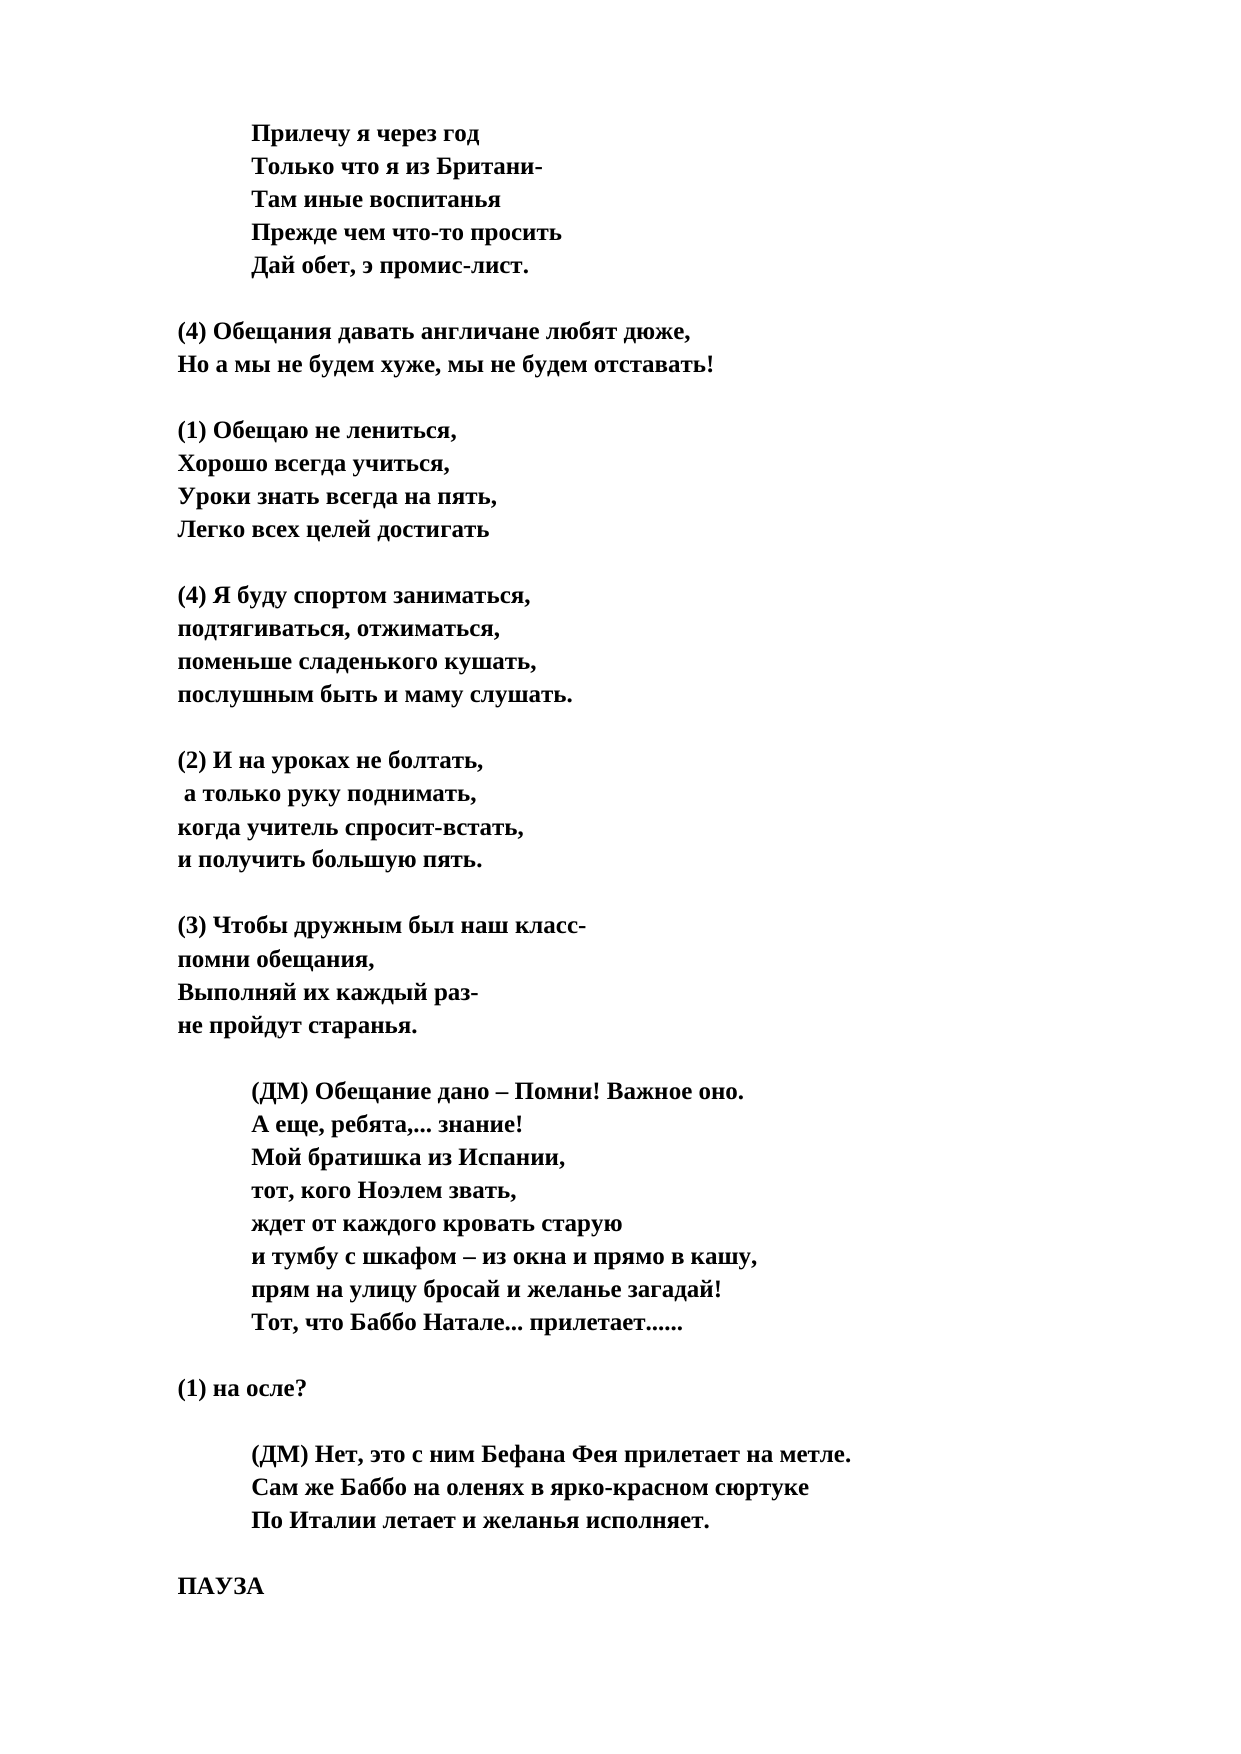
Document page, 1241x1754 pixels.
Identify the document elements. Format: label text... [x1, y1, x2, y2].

text и тумбу с шкафом – из окна и прямо в кашу, [177, 1241, 1152, 1269]
text (ДМ) Нет, это с ним Бефана Фея прилетает на метле. [177, 1439, 1152, 1468]
text а только руку поднимать, [177, 778, 1152, 807]
text тот, кого Ноэлем звать, [177, 1175, 1152, 1203]
text Прилечу я через год [177, 118, 1152, 147]
text не пройдут старанья. [177, 1010, 1152, 1038]
text По Италии летает и желанья исполняет. [177, 1505, 1152, 1534]
text ПАУЗА [177, 1571, 1152, 1600]
text Выполняй их каждый раз- [177, 977, 1152, 1005]
text (1) Обещаю не лениться, [177, 415, 1152, 444]
text (1) на осле? [177, 1373, 1152, 1402]
text Но а мы не будем хуже, мы не будем отставать! [177, 349, 1152, 378]
text (2) И на уроках не болтать, [177, 746, 1152, 774]
text Уроки знать всегда на пять, [177, 481, 1152, 510]
text Дай обет, э промис-лист. [177, 250, 1152, 279]
text Сам же Баббо на оленях в ярко-красном сюртуке [177, 1472, 1152, 1501]
text Тот, что Баббо Натале... прилетает...... [177, 1307, 1152, 1336]
text (4) Я буду спортом заниматься, [177, 580, 1152, 609]
text подтягиваться, отжиматься, [177, 613, 1152, 642]
text (3) Чтобы дружным был наш класс- [177, 911, 1152, 939]
text А еще, ребята,... знание! [177, 1109, 1152, 1137]
text Только что я из Британи- [177, 151, 1152, 180]
text прям на улицу бросай и желанье загадай! [177, 1274, 1152, 1303]
text послушным быть и маму слушать. [177, 679, 1152, 708]
text (ДМ) Обещание дано – Помни! Важное оно. [177, 1076, 1152, 1104]
text Мой братишка из Испании, [177, 1142, 1152, 1171]
text ждет от каждого кровать старую [177, 1208, 1152, 1237]
text Легко всех целей достигать [177, 514, 1152, 543]
text помни обещания, [177, 944, 1152, 972]
text поменьше сладенького кушать, [177, 646, 1152, 675]
text когда учитель спросит-встать, [177, 812, 1152, 840]
text Прежде чем что-то просить [177, 217, 1152, 246]
text Хорошо всегда учиться, [177, 448, 1152, 477]
text и получить большую пять. [177, 844, 1152, 873]
text (4) Обещания давать англичане любят дюже, [177, 316, 1152, 345]
text Там иные воспитанья [177, 184, 1152, 213]
